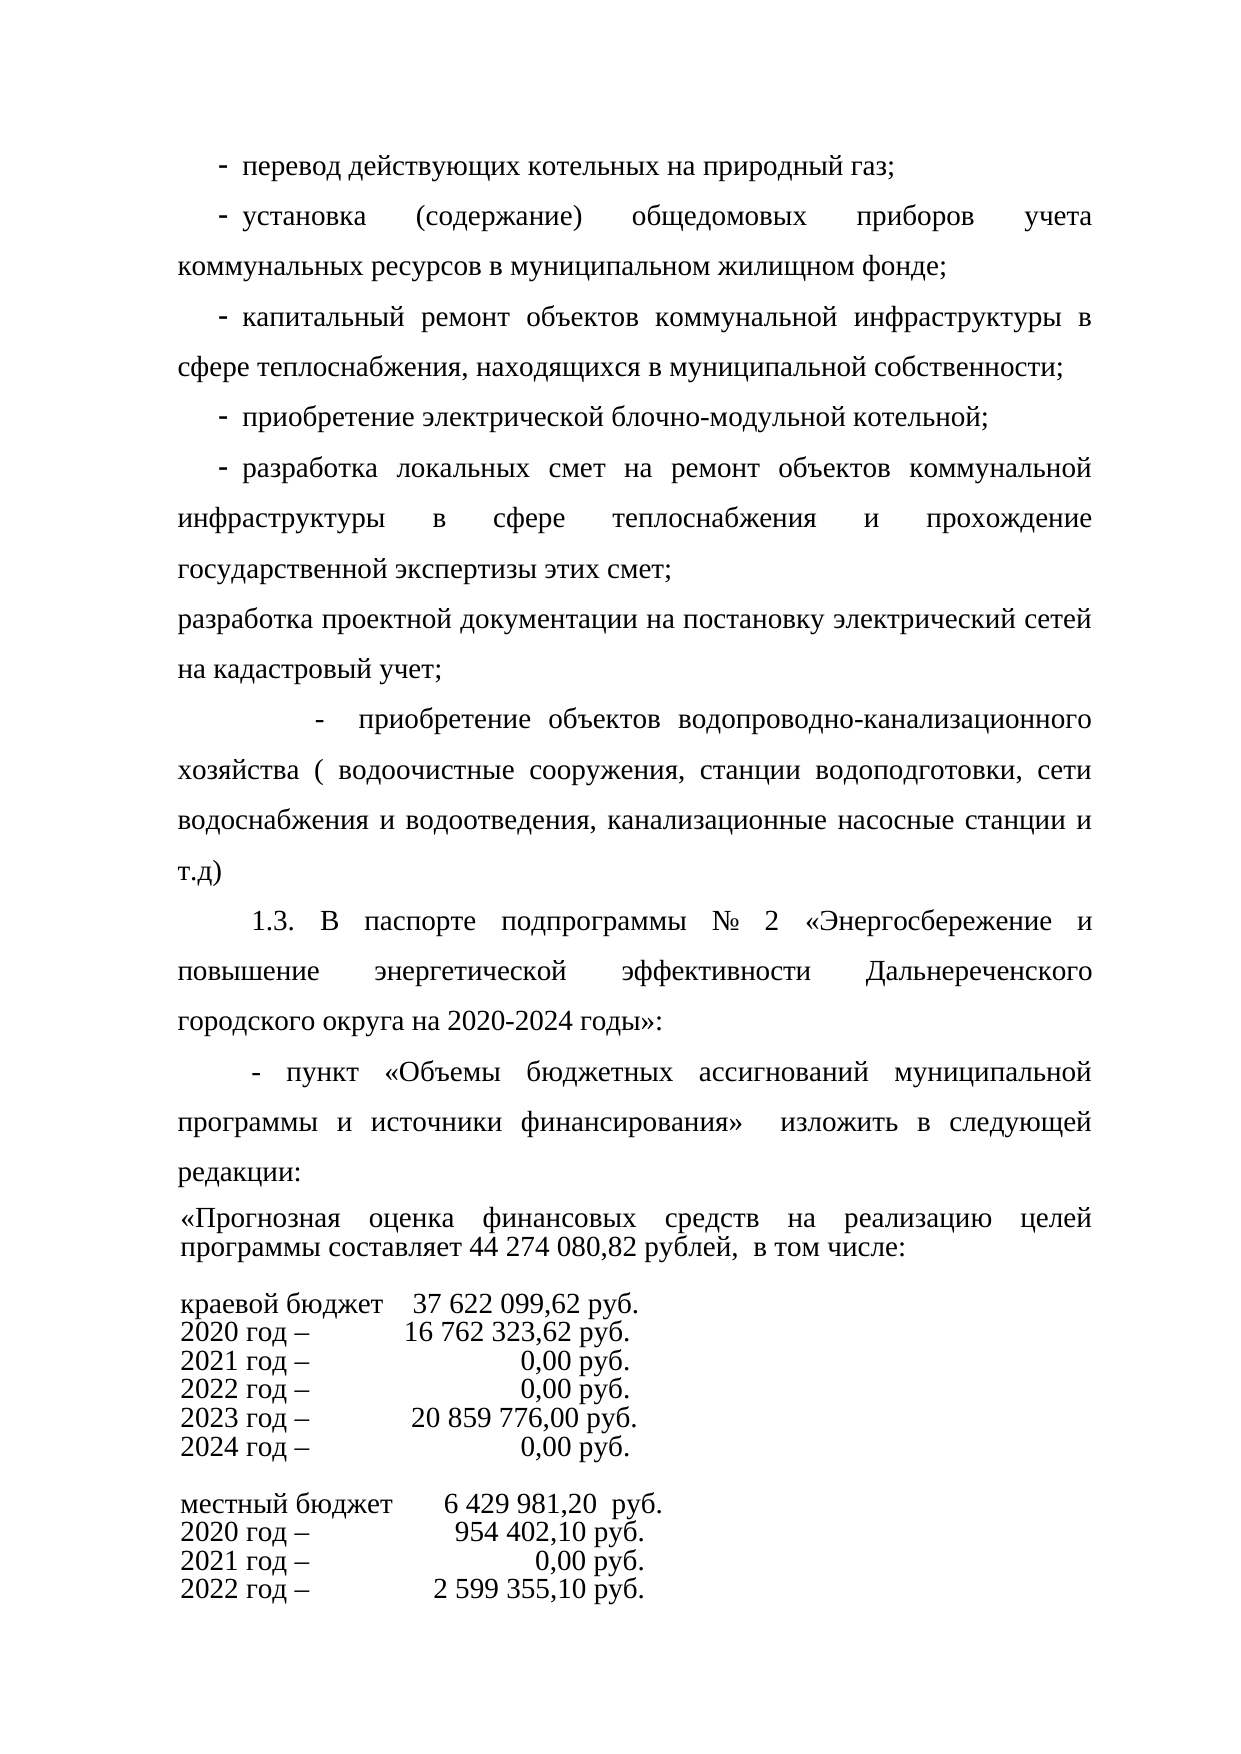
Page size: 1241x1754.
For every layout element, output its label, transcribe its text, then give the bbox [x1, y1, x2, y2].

text «Прогнозная оценка финансовых средств на реализацию целей программы составляет 44 274 080,82 рублей, в том числе: [180, 1205, 1092, 1262]
text 2021 год – 0,00 руб. [180, 1547, 1092, 1576]
text краевой бюджет 37 622 099,62 руб. [180, 1290, 1092, 1319]
list установка (содержание) общедомовых приборов учета коммунальных ресурсов в муниципальном жилищном фонде; [177, 198, 1092, 282]
text 2023 год – 20 859 776,00 руб. [180, 1404, 1092, 1433]
text местный бюджет 6 429 981,20 руб. [180, 1490, 1092, 1519]
text - приобретение объектов водопроводно-канализационного хозяйства ( водоочистные сооружения, станции водоподготовки, сети водоснабжения и водоотведения, канализационные насосные станции и т.д) [177, 702, 1092, 886]
text 2020 год – 16 762 323,62 руб. [180, 1319, 1092, 1347]
list разработка локальных смет на ремонт объектов коммунальной инфраструктуры в сфере теплоснабжения и прохождение государственной экспертизы этих смет; [177, 450, 1092, 584]
list капитальный ремонт объектов коммунальной инфраструктуры в сфере теплоснабжения, находящихся в муниципальной собственности; [177, 299, 1092, 383]
text 2024 год – 0,00 руб. [180, 1433, 1092, 1462]
text разработка проектной документации на постановку электрический сетей на кадастровый учет; [177, 601, 1092, 685]
text 2022 год – 2 599 355,10 руб. [180, 1576, 1092, 1604]
text 1.3. В паспорте подпрограммы № 2 «Энергосбережение и повышение энергетической эффективности Дальнереченского городского округа на 2020-2024 годы»: [177, 903, 1092, 1037]
list приобретение электрической блочно-модульной котельной; [177, 399, 1092, 433]
text 2020 год – 954 402,10 руб. [180, 1519, 1092, 1547]
text 2022 год – 0,00 руб. [180, 1376, 1092, 1404]
list перевод действующих котельных на природный газ; [177, 148, 1092, 181]
text - пункт «Объемы бюджетных ассигнований муниципальной программы и источники финансирования» изложить в следующей редакции: [177, 1054, 1092, 1188]
text 2021 год – 0,00 руб. [180, 1347, 1092, 1376]
